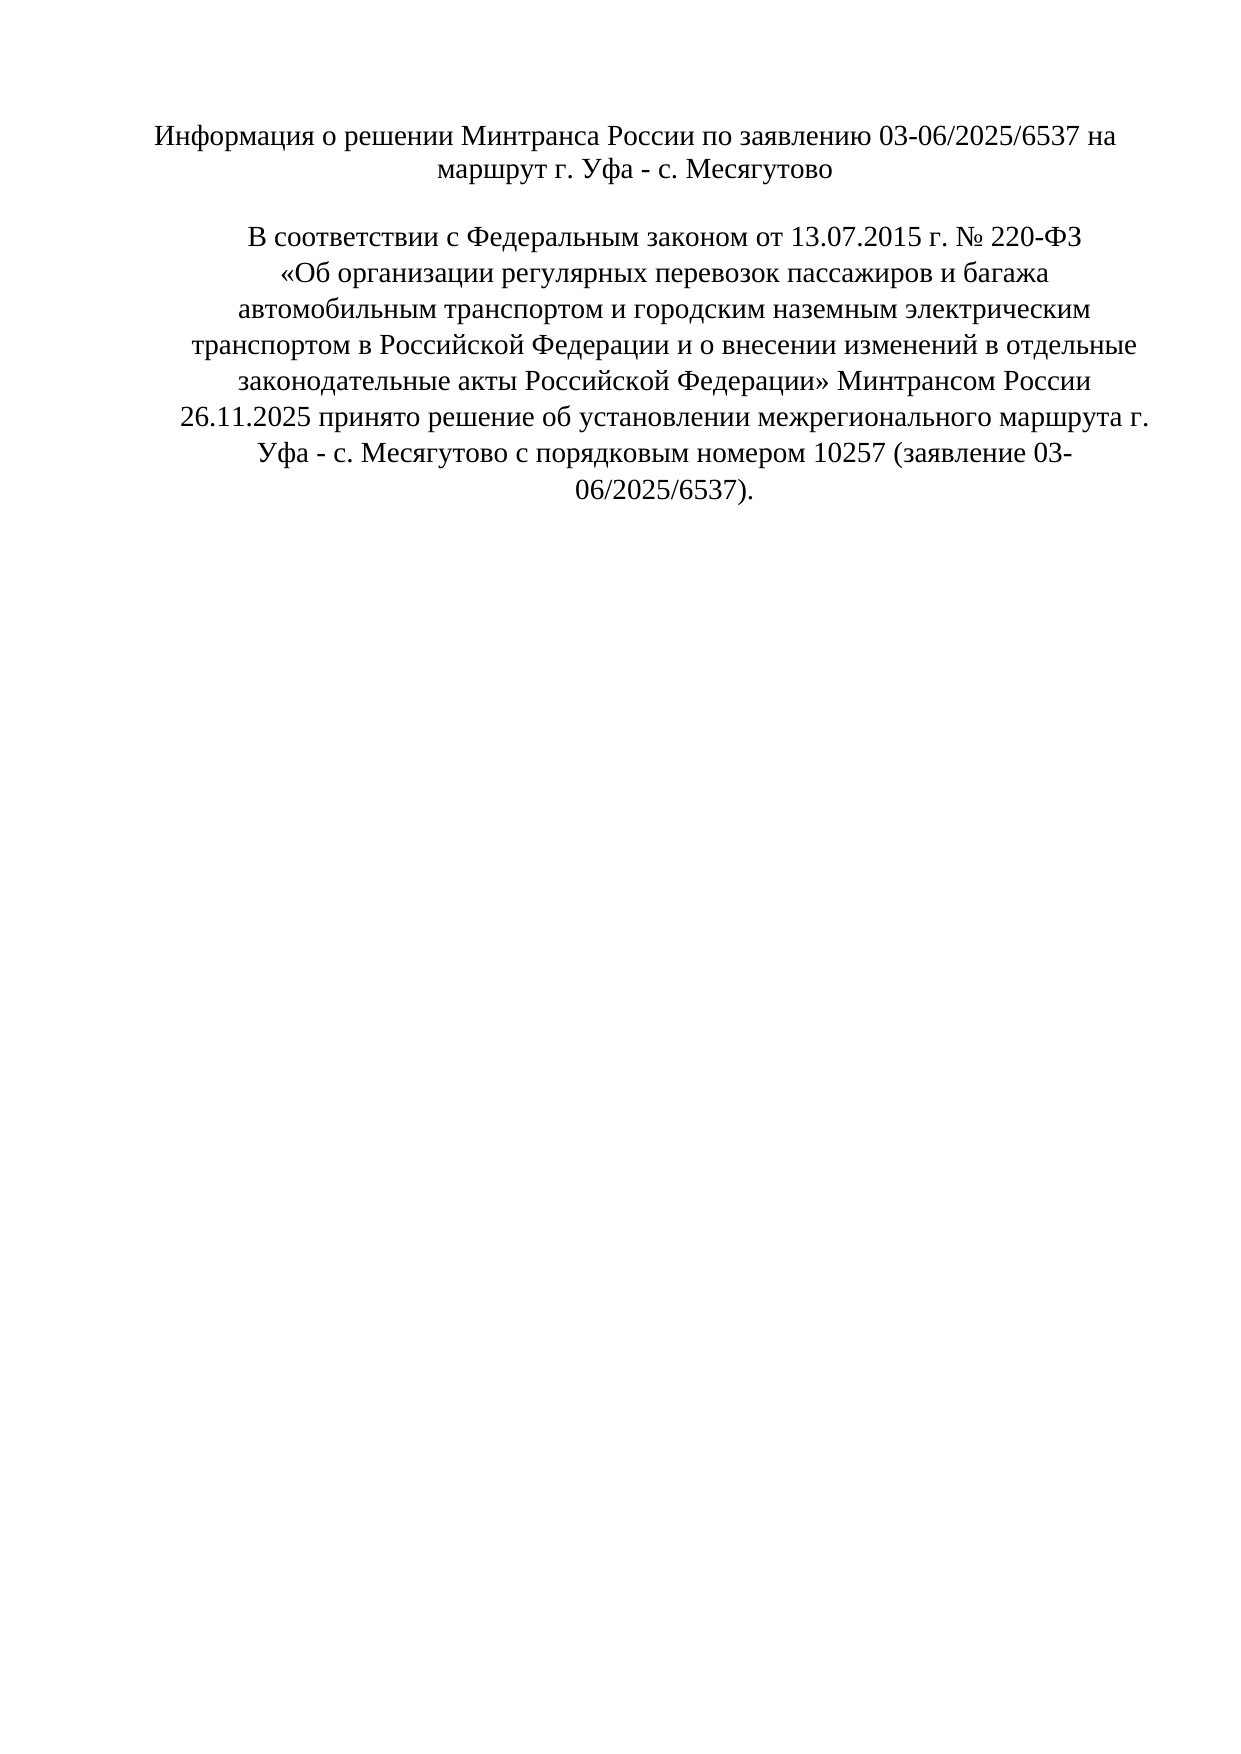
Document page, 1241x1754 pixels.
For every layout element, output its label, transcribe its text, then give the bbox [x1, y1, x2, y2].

text Информация о решении Минтранса России по заявлению 03-06/2025/6537 на маршрут г. Уфа - с. Месягутово [118, 118, 1152, 185]
text В соответствии с Федеральным законом от 13.07.2015 г. № 220-ФЗ «Об организации регулярных перевозок пассажиров и багажа автомобильным транспортом и городским наземным электрическим транспортом в Российской Федерации и о внесении изменений в отдельные законодательные акты Российской Федерации» Минтрансом России 26.11.2025 принято решение об установлении межрегионального маршрута г. Уфа - с. Месягутово с порядковым номером 10257 (заявление 03-06/2025/6537). [177, 219, 1152, 505]
